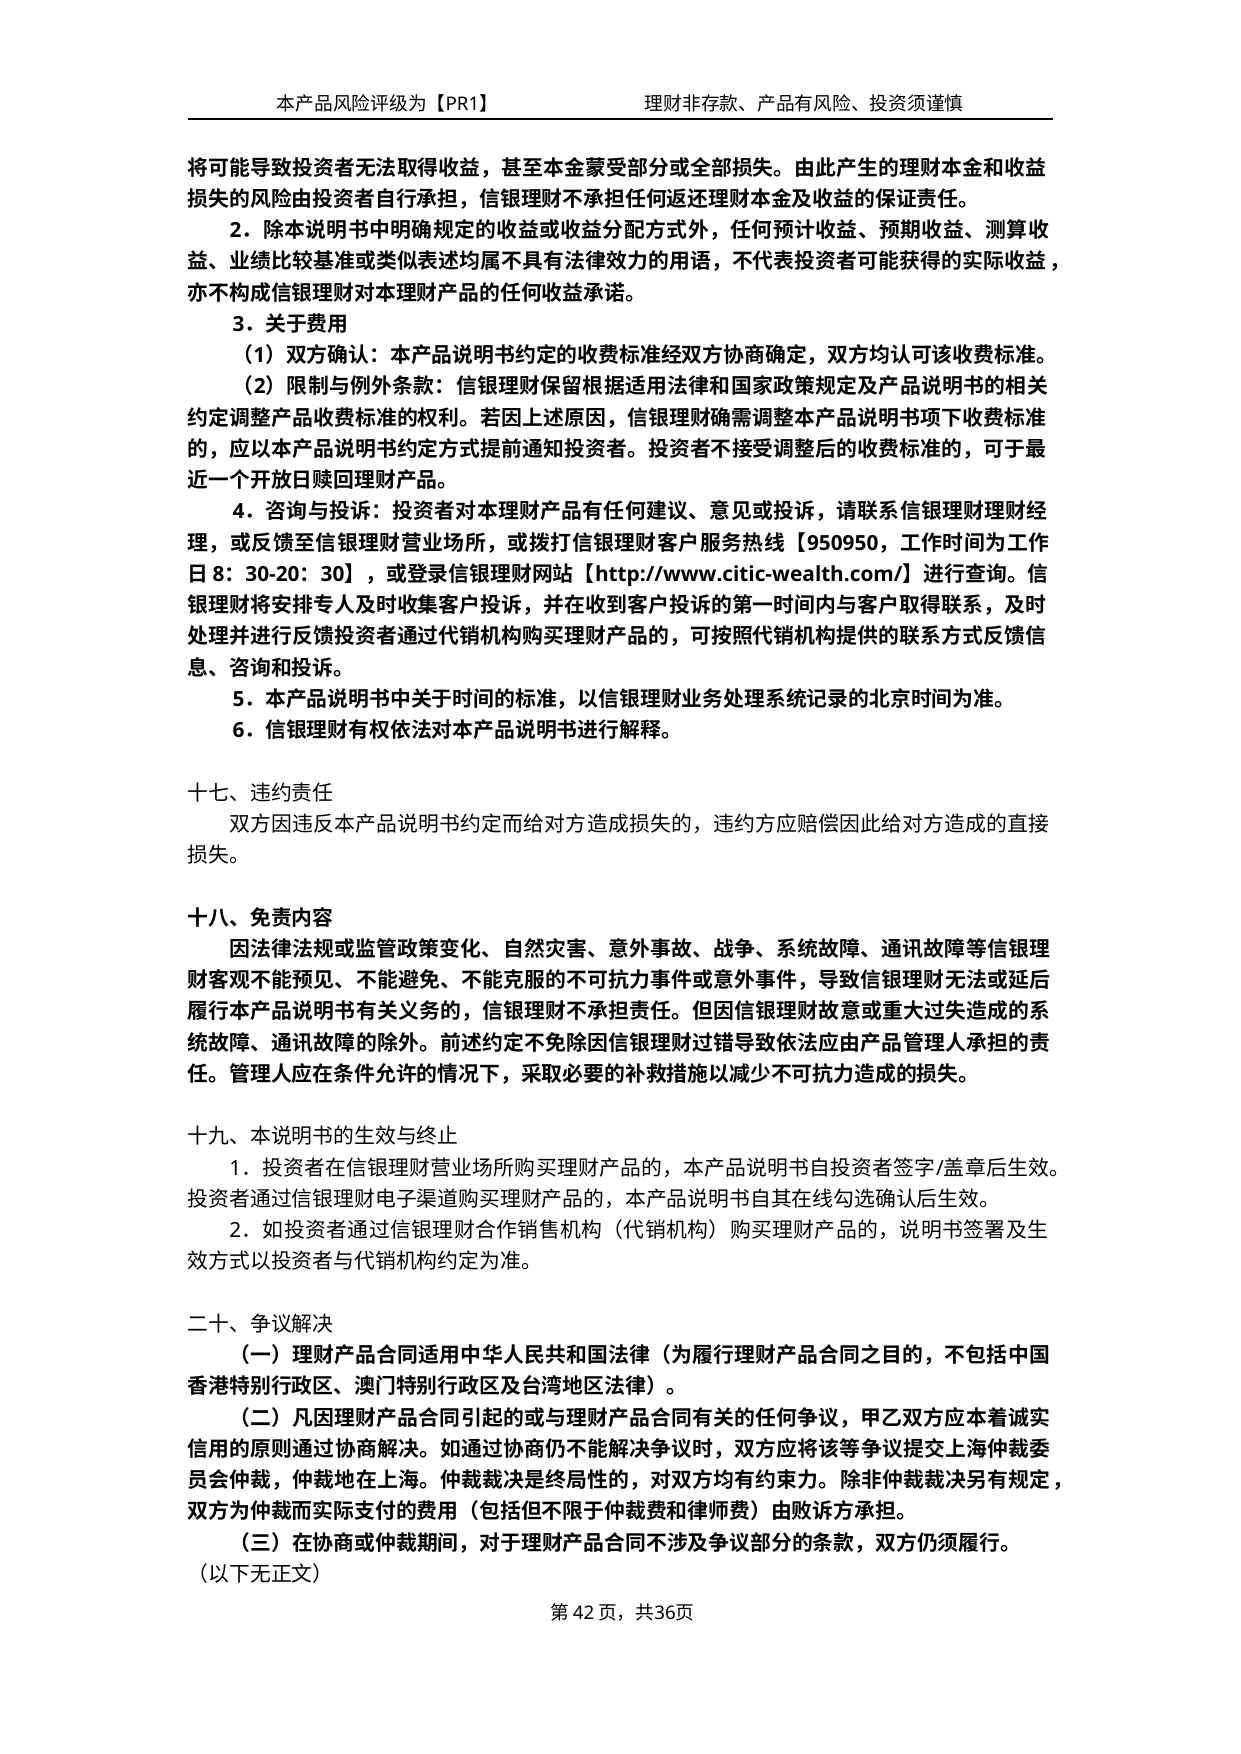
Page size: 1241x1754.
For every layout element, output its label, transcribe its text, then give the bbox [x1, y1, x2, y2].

text （以下无正文） [187, 1556, 1050, 1587]
text 十八、免责内容 [187, 900, 1050, 931]
text 5．本产品说明书中关于时间的标准，以信银理财业务处理系统记录的北京时间为准。 [187, 681, 1049, 712]
text 因法律法规或监管政策变化、自然灾害、意外事故、战争、系统故障、通讯故障等信银理财客观不能预见、不能避免、不能克服的不可抗力事件或意外事件，导致信银理财无法或延后履行本产品说明书有关义务的，信银理财不承担责任。但因信银理财故意或重大过失造成的系统故障、通讯故障的除外。前述约定不免除因信银理财过错导致依法应由产品管理人承担的责任。管理人应在条件允许的情况下，采取必要的补救措施以减少不可抗力造成的损失。 [187, 931, 1053, 1087]
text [187, 150, 1049, 212]
text 十七、违约责任 [187, 775, 1050, 806]
text 6．信银理财有权依法对本产品说明书进行解释。 [187, 712, 1049, 744]
text 2．除本说明书中明确规定的收益或收益分配方式外，任何预计收益、预期收益、测算收益、业绩比较基准或类似表述均属不具有法律效力的用语，不代表投资者可能获得的实际收益，亦不构成信银理财对本理财产品的任何收益承诺。 [187, 212, 1049, 306]
text （二）凡因理财产品合同引起的或与理财产品合同有关的任何争议，甲乙双方应本着诚实信用的原则通过协商解决。如通过协商仍不能解决争议时，双方应将该等争议提交上海仲裁委员会仲裁，仲裁地在上海。仲裁裁决是终局性的，对双方均有约束力。除非仲裁裁决另有规定，双方为仲裁而实际支付的费用（包括但不限于仲裁费和律师费）由败诉方承担。 [187, 1400, 1053, 1525]
text 二十、争议解决 [187, 1306, 1050, 1337]
text （2）限制与例外条款：信银理财保留根据适用法律和国家政策规定及产品说明书的相关约定调整产品收费标准的权利。若因上述原因，信银理财确需调整本产品说明书项下收费标准的，应以本产品说明书约定方式提前通知投资者。投资者不接受调整后的收费标准的，可于最近一个开放日赎回理财产品。 [187, 369, 1049, 494]
text 4．咨询与投诉：投资者对本理财产品有任何建议、意见或投诉，请联系信银理财理财经理，或反馈至信银理财营业场所，或拨打信银理财客户服务热线【950950，工作时间为工作日8：30-20：30】，或登录信银理财网站【http://www.citic-wealth.com/】进行查询。信银理财将安排专人及时收集客户投诉，并在收到客户投诉的第一时间内与客户取得联系，及时处理并进行反馈投资者通过代销机构购买理财产品的，可按照代销机构提供的联系方式反馈信息、咨询和投诉。 [187, 494, 1049, 681]
text 3．关于费用 [187, 306, 1049, 337]
list 2．如投资者通过信银理财合作销售机构（代销机构）购买理财产品的，说明书签署及生效方式以投资者与代销机构约定为准。 [187, 1212, 1049, 1275]
text （三）在协商或仲裁期间，对于理财产品合同不涉及争议部分的条款，双方仍须履行。 [187, 1525, 1053, 1556]
text （一）理财产品合同适用中华人民共和国法律（为履行理财产品合同之目的，不包括中国香港特别行政区、澳门特别行政区及台湾地区法律）。 [187, 1337, 1053, 1400]
text 十九、本说明书的生效与终止 [187, 1119, 1050, 1150]
list 1．投资者在信银理财营业场所购买理财产品的，本产品说明书自投资者签字/盖章后生效。投资者通过信银理财电子渠道购买理财产品的，本产品说明书自其在线勾选确认后生效。 [187, 1150, 1049, 1212]
text 双方因违反本产品说明书约定而给对方造成损失的，违约方应赔偿因此给对方造成的直接损失。 [187, 806, 1053, 869]
text （1）双方确认：本产品说明书约定的收费标准经双方协商确定，双方均认可该收费标准。 [187, 337, 1049, 369]
